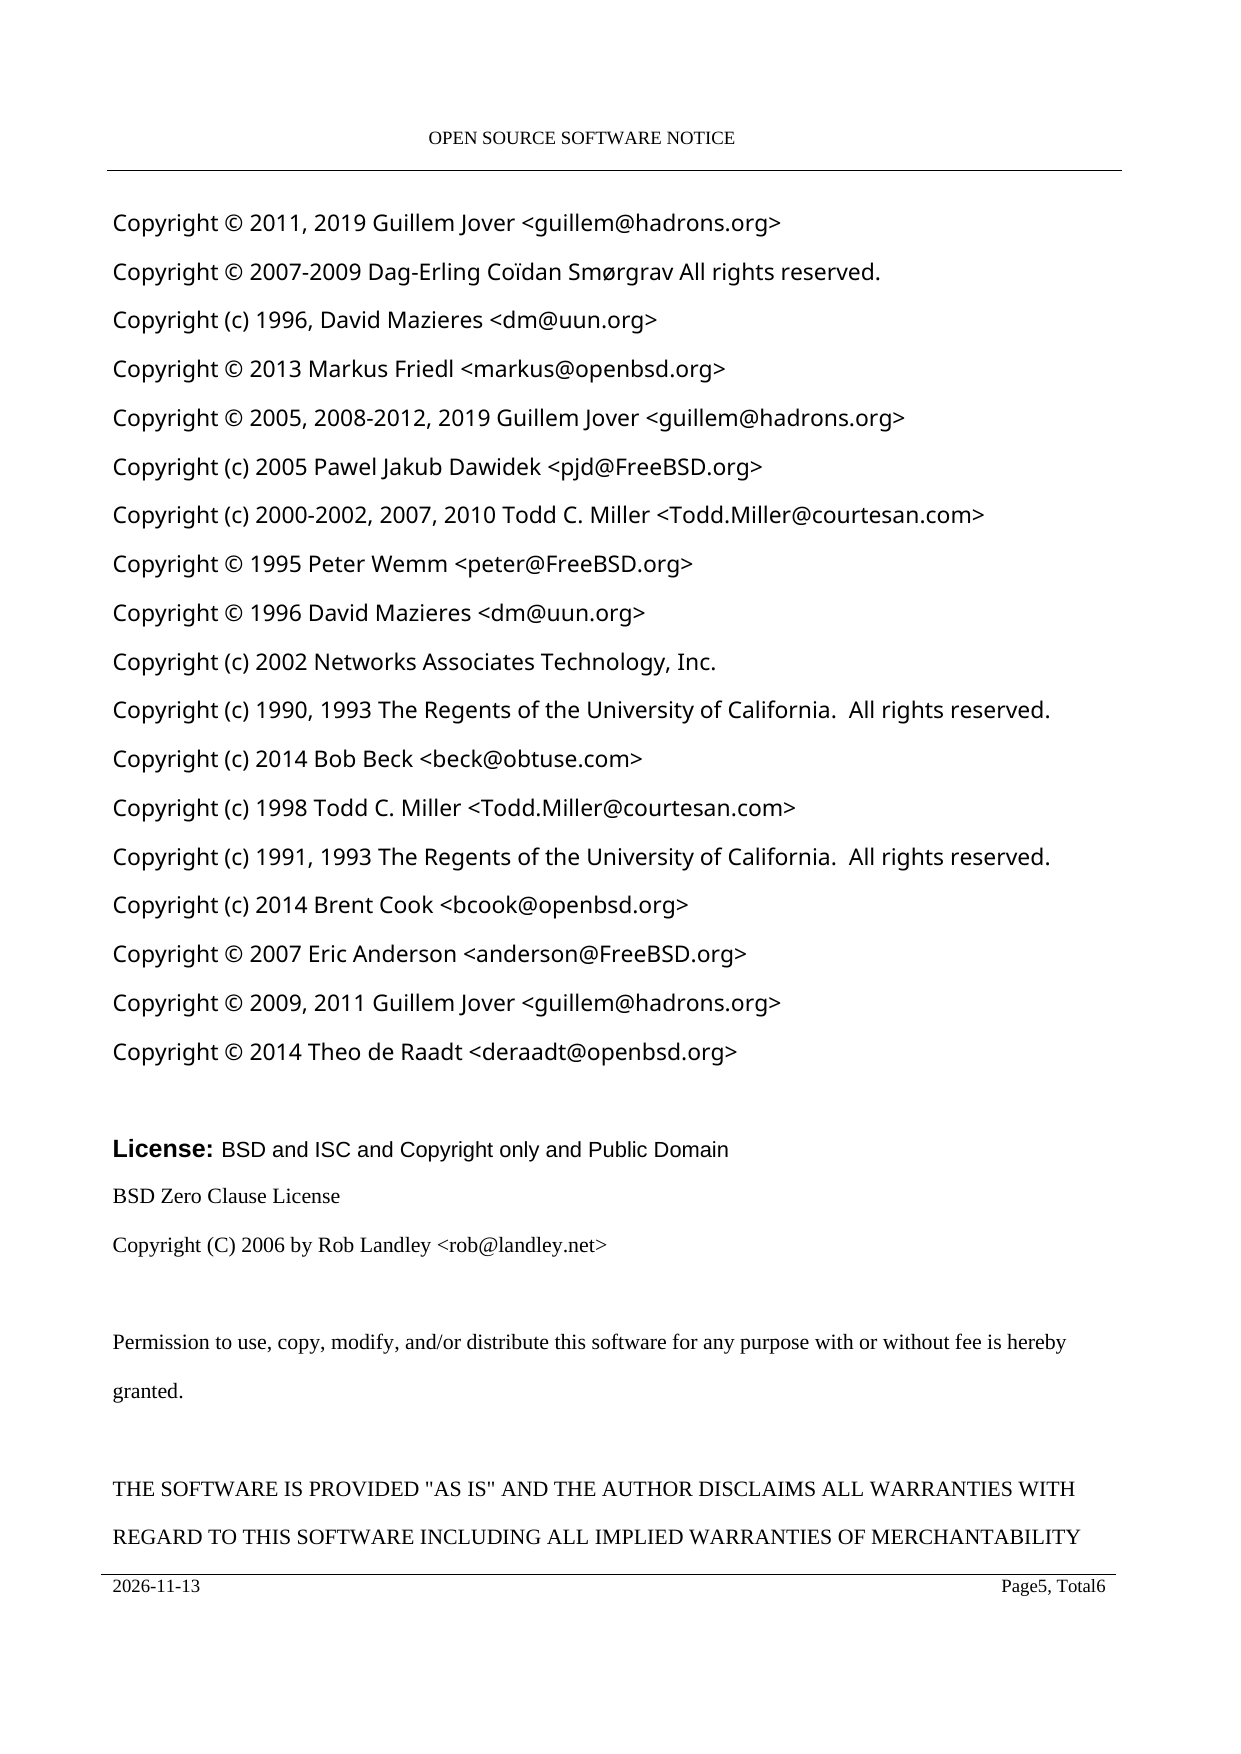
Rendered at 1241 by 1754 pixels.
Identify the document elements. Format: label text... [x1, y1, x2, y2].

text License: BSD and ISC and Copyright only and Public Domain [112, 1133, 1128, 1165]
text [112, 1179, 1128, 1553]
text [112, 206, 1128, 1116]
